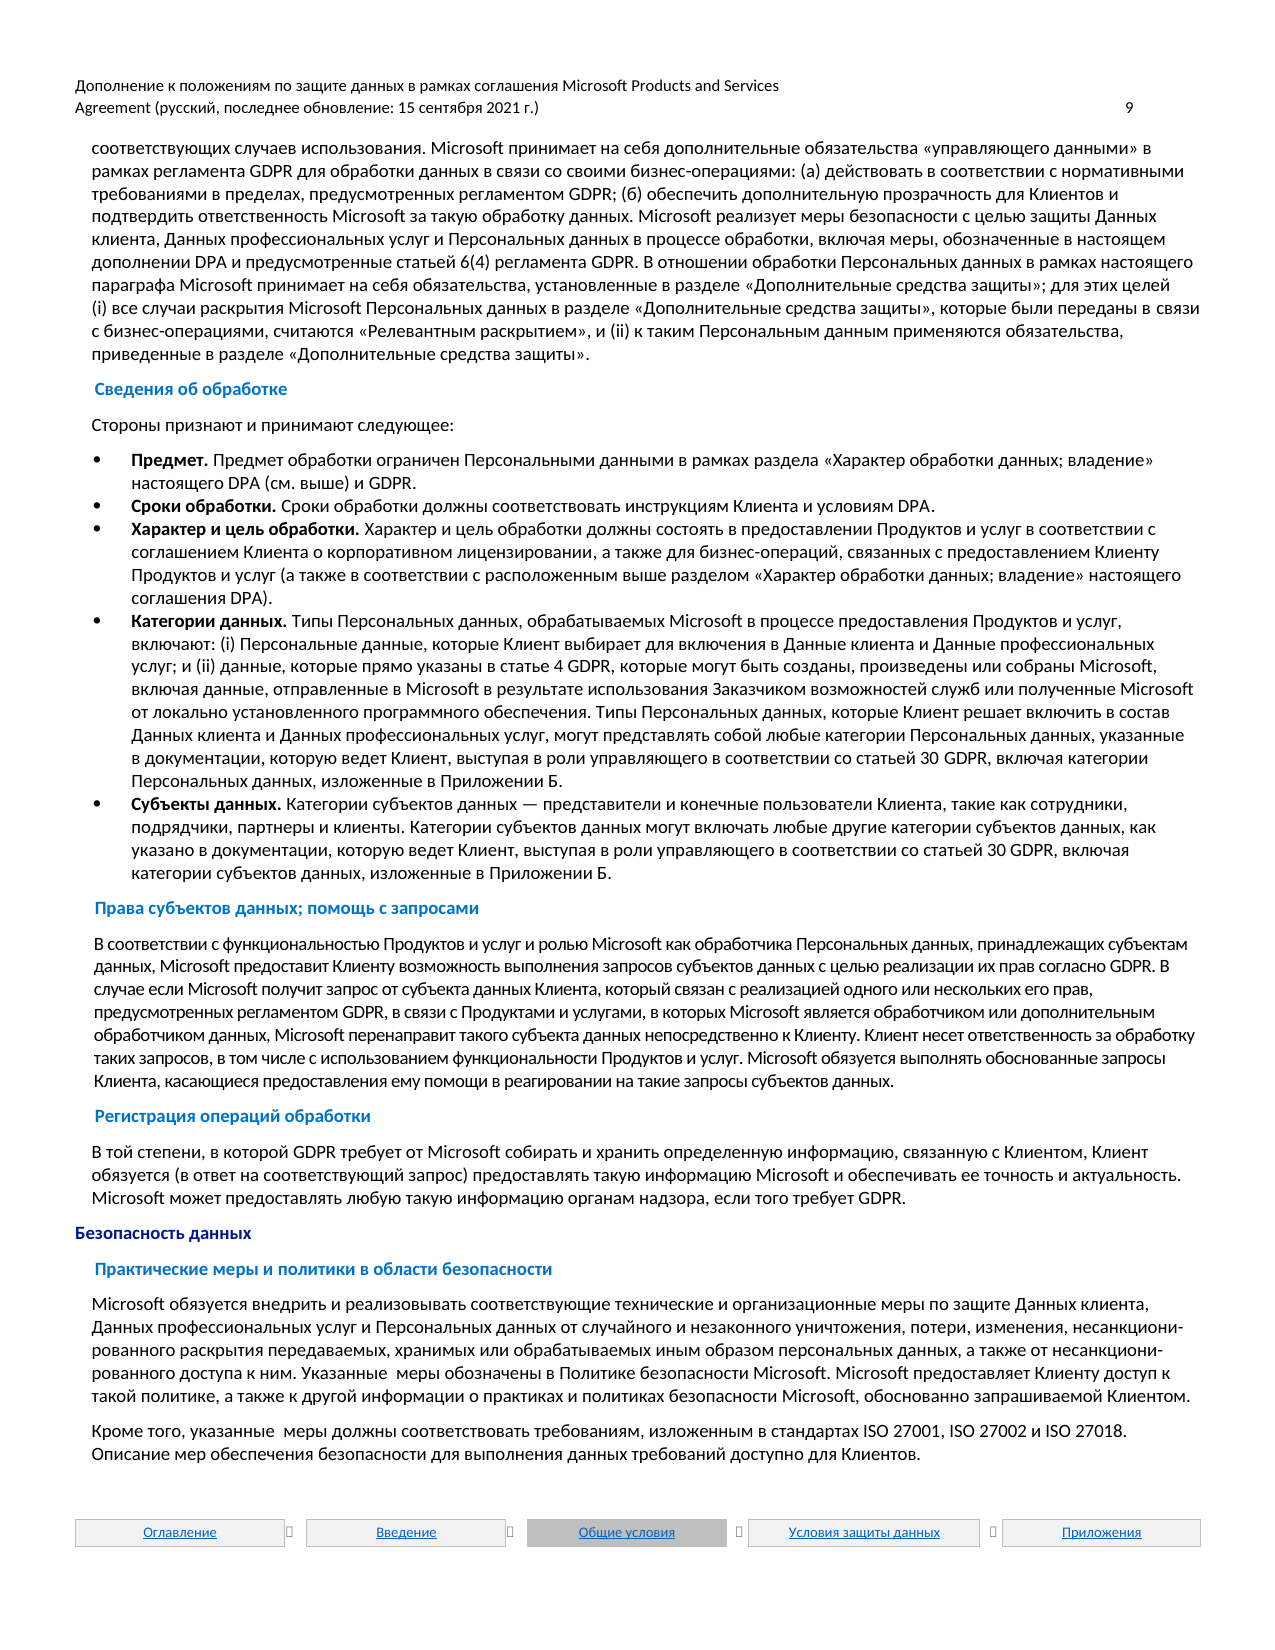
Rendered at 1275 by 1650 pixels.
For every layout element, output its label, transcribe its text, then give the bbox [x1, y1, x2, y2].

list Кроме того, указанные меры должны соответствовать требованиям, изложенным в стандартах ISO 27001, ISO 27002 и ISO 27018. Описание мер обеспечения безопасности для выполнения данных требований доступно для Клиентов. [91, 1419, 1200, 1465]
list Стороны признают и принимают следующее: [91, 413, 1200, 436]
list Субъекты данных. Категории субъектов данных — представители и конечные пользователи Клиента, такие как сотрудники, подрядчики, партнеры и клиенты. Категории субъектов данных могут включать любые другие категории субъектов данных, как указано в документации, которую ведет Клиент, выступая в роли управляющего в соответствии со статьей 30 GDPR, включая категории субъектов данных, изложенные в Приложении Б. [94, 792, 1200, 884]
list Категории данных. Типы Персональных данных, обрабатываемых Microsoft в процессе предоставления Продуктов и услуг, включают: (i) Персональные данные, которые Клиент выбирает для включения в Данные клиента и Данные профессиональных услуг; и (ii) данные, которые прямо указаны в статье 4 GDPR, которые могут быть созданы, произведены или собраны Microsoft, включая данные, отправленные в Microsoft в результате использования Заказчиком возможностей служб или полученные Microsoft от локально установленного программного обеспечения. Типы Персональных данных, которые Клиент решает включить в состав Данных клиента и Данных профессиональных услуг, могут представлять собой любые категории Персональных данных, указанные в документации, которую ведет Клиент, выступая в роли управляющего в соответствии со статьей 30 GDPR, включая категории Персональных данных, изложенные в Приложении Б. [94, 609, 1200, 792]
list Сроки обработки. Сроки обработки должны соответствовать инструкциям Клиента и условиям DPA. [94, 494, 1200, 517]
list Предмет. Предмет обработки ограничен Персональными данными в рамках раздела «Характер обработки данных; владение» настоящего DPA (см. выше) и GDPR. [94, 448, 1200, 494]
list Сведения об обработке [94, 378, 1200, 401]
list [91, 136, 1200, 365]
list Права субъектов данных; помощь с запросами [94, 896, 1200, 919]
list В соответствии с функциональностью Продуктов и услуг и ролью Microsoft как обработчика Персональных данных, принадлежащих субъектам данных, Microsoft предоставит Клиенту возможность выполнения запросов субъектов данных с целью реализации их прав согласно GDPR. В случае если Microsoft получит запрос от субъекта данных Клиента, который связан с реализацией одного или нескольких его прав, предусмотренных регламентом GDPR, в связи с Продуктами и услугами, в которых Microsoft является обработчиком или дополнительным обработчиком данных, Microsoft перенаправит такого субъекта данных непосредственно к Клиенту. Клиент несет ответственность за обработку таких запросов, в том числе с использованием функциональности Продуктов и услуг. Microsoft обязуется выполнять обоснованные запросы Клиента, касающиеся предоставления ему помощи в реагировании на такие запросы субъектов данных. [94, 932, 1200, 1092]
list Характер и цель обработки. Характер и цель обработки должны состоять в предоставлении Продуктов и услуг в соответствии с соглашением Клиента о корпоративном лицензировании, а также для бизнес-операций, связанных с предоставлением Клиенту Продуктов и услуг (а также в соответствии с расположенным выше разделом «Характер обработки данных; владение» настоящего соглашения DPA). [94, 517, 1200, 609]
list Практические меры и политики в области безопасности [94, 1257, 1200, 1280]
subtitle Безопасность данных [75, 1221, 1200, 1244]
list Регистрация операций обработки [94, 1105, 1200, 1128]
list В той степени, в которой GDPR требует от Microsoft собирать и хранить определенную информацию, связанную с Клиентом, Клиент обязуется (в ответ на соответствующий запрос) предоставлять такую информацию Microsoft и обеспечивать ее точность и актуальность. Microsoft может предоставлять любую такую информацию органам надзора, если того требует GDPR. [91, 1140, 1200, 1209]
list Microsoft обязуется внедрить и реализовывать соответствующие технические и организационные меры по защите Данных клиента, Данных профессиональных услуг и Персональных данных от случайного и незаконного уничтожения, потери, изменения, несанкциони-рованного раскрытия передаваемых, хранимых или обрабатываемых иным образом персональных данных, а также от несанкциони-рованного доступа к ним. Указанные меры обозначены в Политике безопасности Microsoft. Microsoft предоставляет Клиенту доступ к такой политике, а также к другой информации о практиках и политиках безопасности Microsoft, обоснованно запрашиваемой Клиентом. [91, 1292, 1200, 1407]
